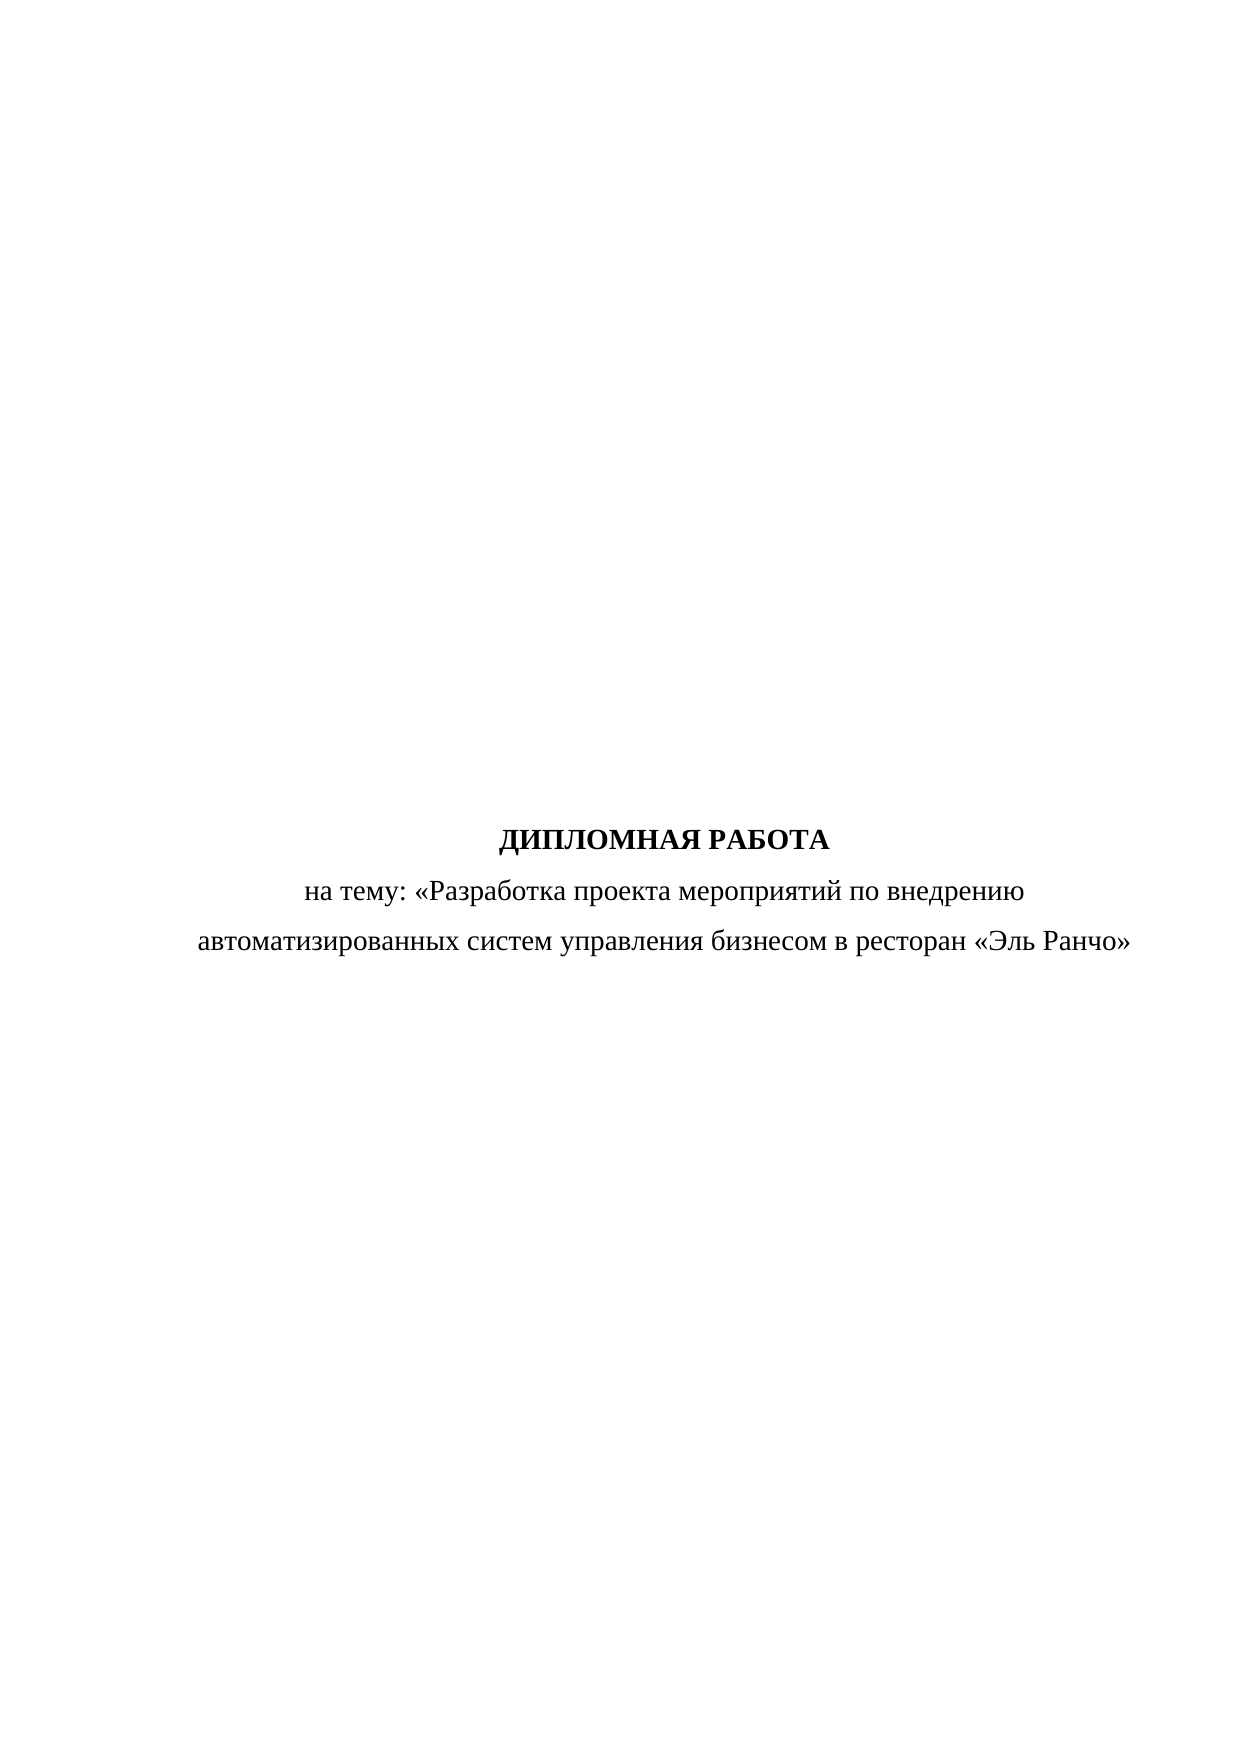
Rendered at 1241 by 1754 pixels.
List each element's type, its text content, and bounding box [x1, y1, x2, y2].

text ДИПЛОМНАЯ РАБОТА [177, 822, 1152, 856]
text на тему: «Разработка проекта мероприятий по внедрению автоматизированных систем управления бизнесом в ресторан «Эль Ранчо» [177, 873, 1152, 957]
